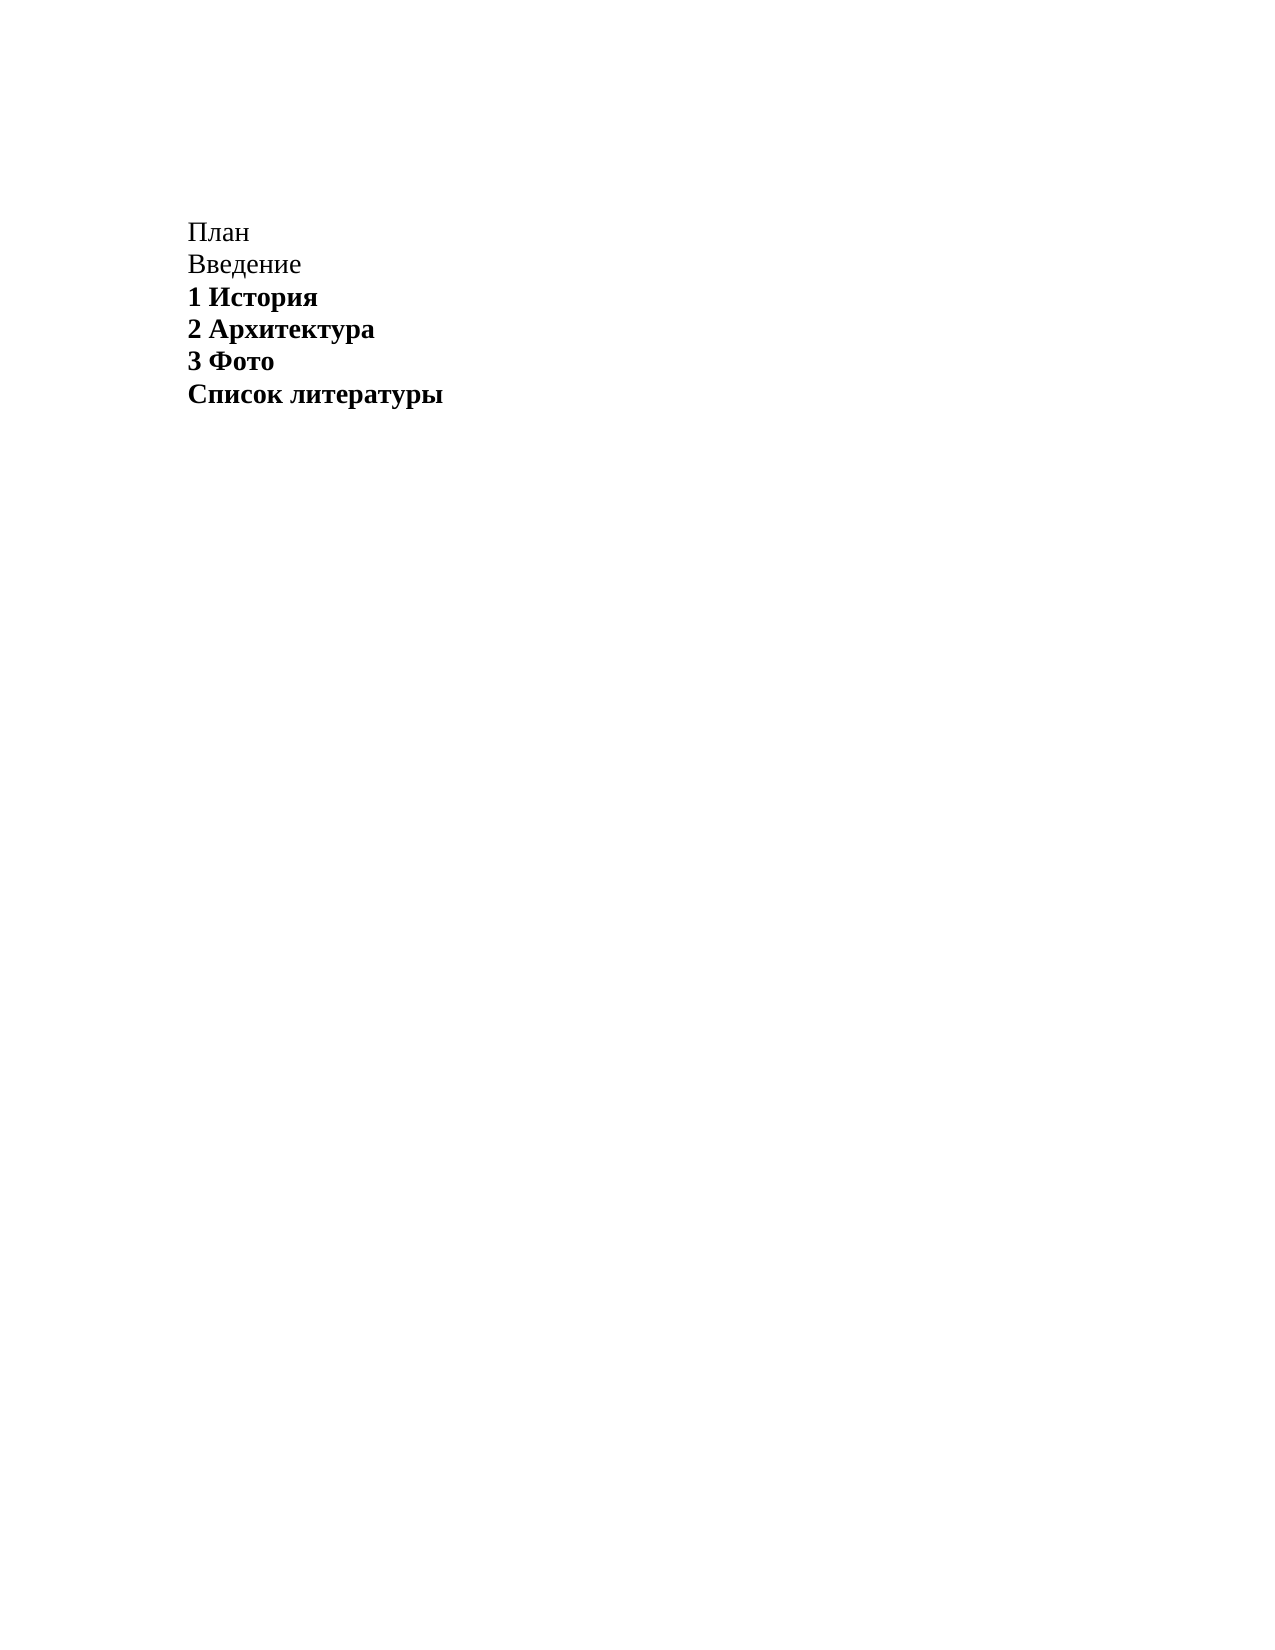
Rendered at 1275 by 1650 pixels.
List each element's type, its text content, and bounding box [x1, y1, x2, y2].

text План Введение 1 История 2 Архитектура 3 Фото Список литературы [187, 150, 1087, 409]
